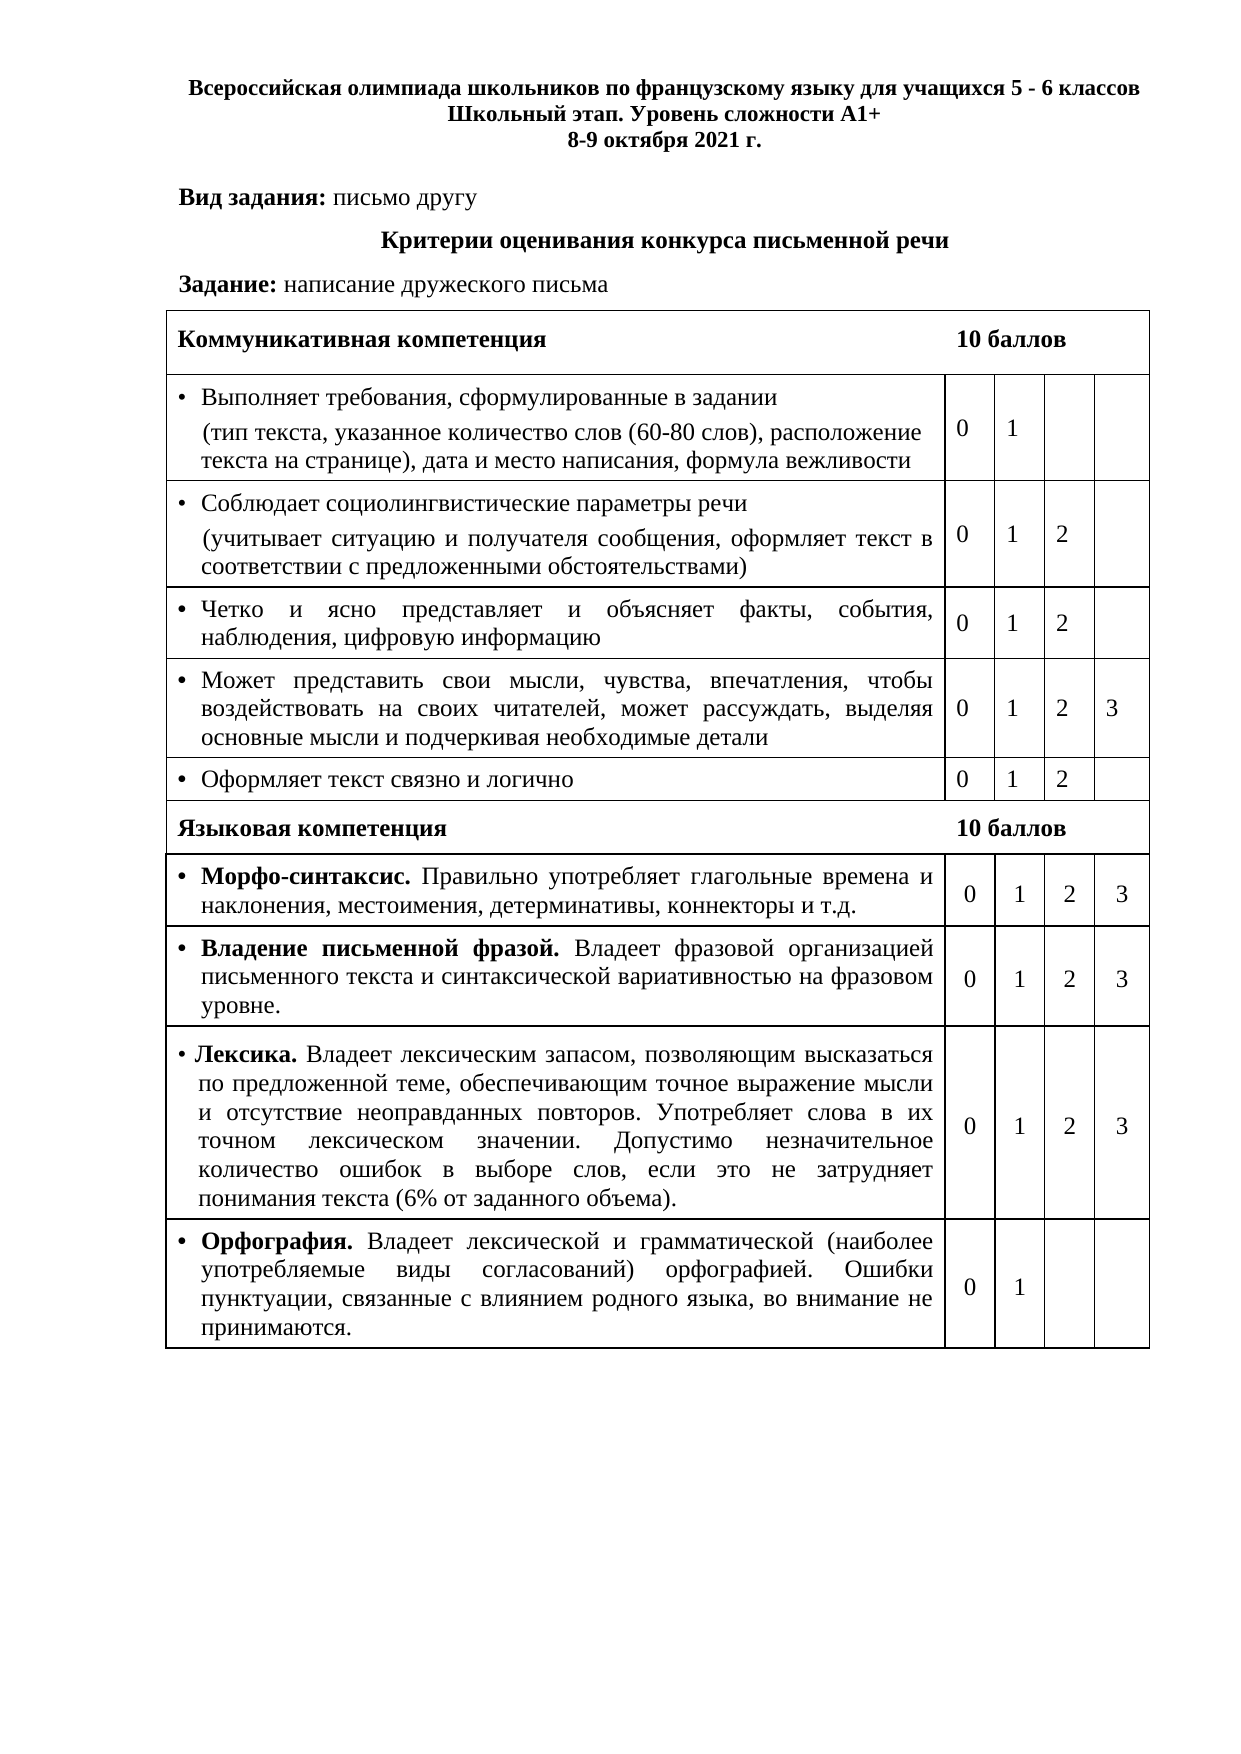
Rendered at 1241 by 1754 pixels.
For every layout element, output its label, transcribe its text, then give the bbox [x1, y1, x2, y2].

text Вид задания: письмо другу [178, 182, 1152, 210]
table_cell 2 [1045, 855, 1094, 925]
table_cell 0 [946, 855, 994, 925]
table_cell 2 [1045, 758, 1094, 799]
table_cell 2 [1045, 481, 1094, 586]
table_cell [1095, 375, 1149, 480]
table_cell Может представить свои мысли, чувства, впечатления, чтобы воздействовать на своих читателей, может рассуждать, выделяя основные мысли и подчеркивая необходимые детали [167, 659, 944, 757]
table_cell 1 [995, 375, 1044, 480]
table_cell 3 [1095, 855, 1149, 925]
table_cell Языковая компетенция [167, 801, 945, 853]
table_cell Оформляет текст связно и логично [167, 758, 944, 799]
table_cell 3 [1095, 1027, 1149, 1218]
table_cell 0 [946, 1027, 994, 1218]
table_cell 1 [996, 1220, 1044, 1347]
table_cell 1 [995, 659, 1044, 757]
text Критерии оценивания конкурса письменной речи [178, 225, 1152, 254]
table_cell • Лексика. Владеет лексическим запасом, позволяющим высказаться по предложенной теме, обеспечивающим точное выражение мысли и отсутствие неоправданных повторов. Употребляет слова в их точном лексическом значении. Допустимо незначительное количество ошибок в выборе слов, если это не затрудняет понимания текста (6% от заданного объема). [167, 1027, 944, 1218]
text Задание: написание дружеского письма [178, 269, 1152, 298]
table_cell 1 [996, 1027, 1044, 1218]
table_cell [1095, 588, 1149, 657]
table_cell 1 [995, 481, 1044, 586]
table_cell 2 [1045, 588, 1094, 657]
table_cell [1095, 1220, 1149, 1347]
table_cell 3 [1095, 659, 1149, 757]
table_cell [1045, 375, 1094, 480]
table_cell 2 [1045, 659, 1094, 757]
table_cell 0 [946, 927, 994, 1025]
table_cell 1 [995, 588, 1044, 657]
table_cell Четко и ясно представляет и объясняет факты, события, наблюдения, цифровую информацию [167, 588, 944, 657]
table_cell 0 [946, 659, 994, 757]
table_cell 3 [1095, 927, 1149, 1025]
table_cell 0 [946, 1220, 994, 1347]
table_cell 2 [1045, 927, 1094, 1025]
table_cell 1 [996, 855, 1044, 925]
table_cell [1095, 758, 1149, 799]
table_cell 0 [946, 758, 994, 799]
table_cell [1045, 1220, 1094, 1347]
table_cell 0 [946, 588, 994, 657]
table_header Коммуникативная компетенция [167, 311, 945, 374]
table_cell Орфография. Владеет лексической и грамматической (наиболее употребляемые виды согласований) орфографией. Ошибки пунктуации, связанные с влиянием родного языка, во внимание не принимаются. [167, 1220, 944, 1347]
table_cell 1 [995, 758, 1044, 799]
table_cell 10 баллов [945, 801, 1149, 853]
table_cell 0 [946, 375, 994, 480]
table_cell 0 [946, 481, 994, 586]
table_cell 1 [996, 927, 1044, 1025]
table_cell Соблюдает социолингвистические параметры речи (учитывает ситуацию и получателя сообщения, оформляет текст в соответствии с предложенными обстоятельствами) [167, 481, 944, 586]
table_cell Владение письменной фразой. Владеет фразовой организацией письменного текста и синтаксической вариативностью на фразовом уровне. [167, 927, 944, 1025]
table_cell Выполняет требования, сформулированные в задании (тип текста, указанное количество слов (60-80 слов), расположение текста на странице), дата и место написания, формула вежливости [167, 375, 944, 480]
table_cell 2 [1045, 1027, 1094, 1218]
table_cell [1095, 481, 1149, 586]
table_header 10 баллов [945, 311, 1149, 374]
table_cell Морфо-синтаксис. Правильно употребляет глагольные времена и наклонения, местоимения, детерминативы, коннекторы и т.д. [167, 855, 944, 925]
